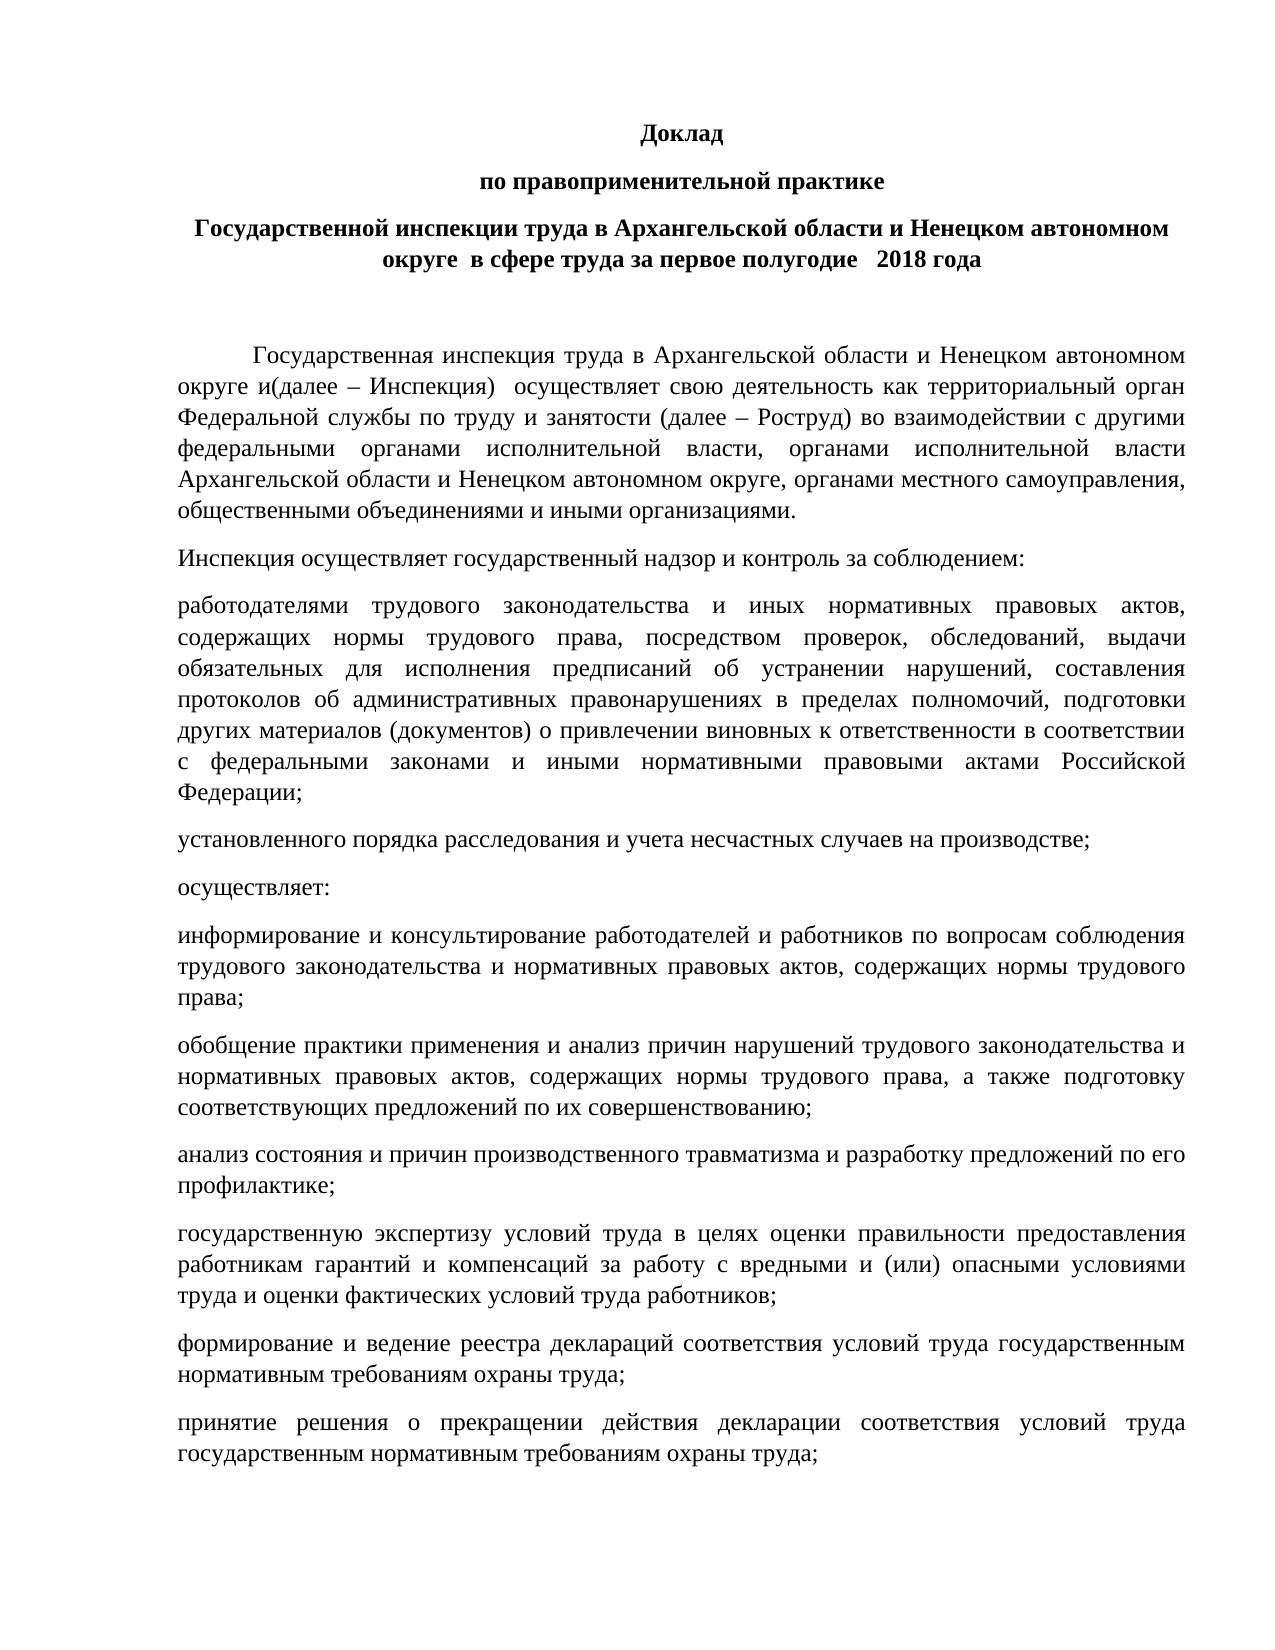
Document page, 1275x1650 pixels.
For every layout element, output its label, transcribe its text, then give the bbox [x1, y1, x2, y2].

text по правоприменительной практике [177, 166, 1186, 194]
text установленного порядка расследования и учета несчастных случаев на производстве; [177, 824, 1186, 853]
text Государственная инспекция труда в Архангельской области и Ненецком автономном округе и(далее – Инспекция) осуществляет свою деятельность как территориальный орган Федеральной службы по труду и занятости (далее – Роструд) во взаимодействии с другими федеральными органами исполнительной власти, органами исполнительной власти Архангельской области и Ненецком автономном округе, органами местного самоуправления, общественными объединениями и иными организациями. [177, 340, 1186, 524]
text работодателями трудового законодательства и иных нормативных правовых актов, содержащих нормы трудового права, посредством проверок, обследований, выдачи обязательных для исполнения предписаний об устранении нарушений, составления протоколов об административных правонарушениях в пределах полномочий, подготовки других материалов (документов) о привлечении виновных к ответственности в соответствии с федеральными законами и иными нормативными правовыми актами Российской Федерации; [177, 591, 1186, 806]
text анализ состояния и причин производственного травматизма и разработку предложений по его профилактике; [177, 1139, 1186, 1199]
text Инспекция осуществляет государственный надзор и контроль за соблюдением: [177, 543, 1186, 572]
text обобщение практики применения и анализ причин нарушений трудового законодательства и нормативных правовых актов, содержащих нормы трудового права, а также подготовку соответствующих предложений по их совершенствованию; [177, 1030, 1186, 1121]
text Государственной инспекции труда в Архангельской области и Ненецком автономном округе в сфере труда за первое полугодие 2018 года [177, 213, 1186, 273]
text формирование и ведение реестра деклараций соответствия условий труда государственным нормативным требованиям охраны труда; [177, 1328, 1186, 1388]
text информирование и консультирование работодателей и работников по вопросам соблюдения трудового законодательства и нормативных правовых актов, содержащих нормы трудового права; [177, 920, 1186, 1011]
text Доклад [177, 118, 1186, 147]
text принятие решения о прекращении действия декларации соответствия условий труда государственным нормативным требованиям охраны труда; [177, 1407, 1186, 1467]
text государственную экспертизу условий труда в целях оценки правильности предоставления работникам гарантий и компенсаций за работу с вредными и (или) опасными условиями труда и оценки фактических условий труда работников; [177, 1218, 1186, 1309]
text осуществляет: [177, 872, 1186, 901]
